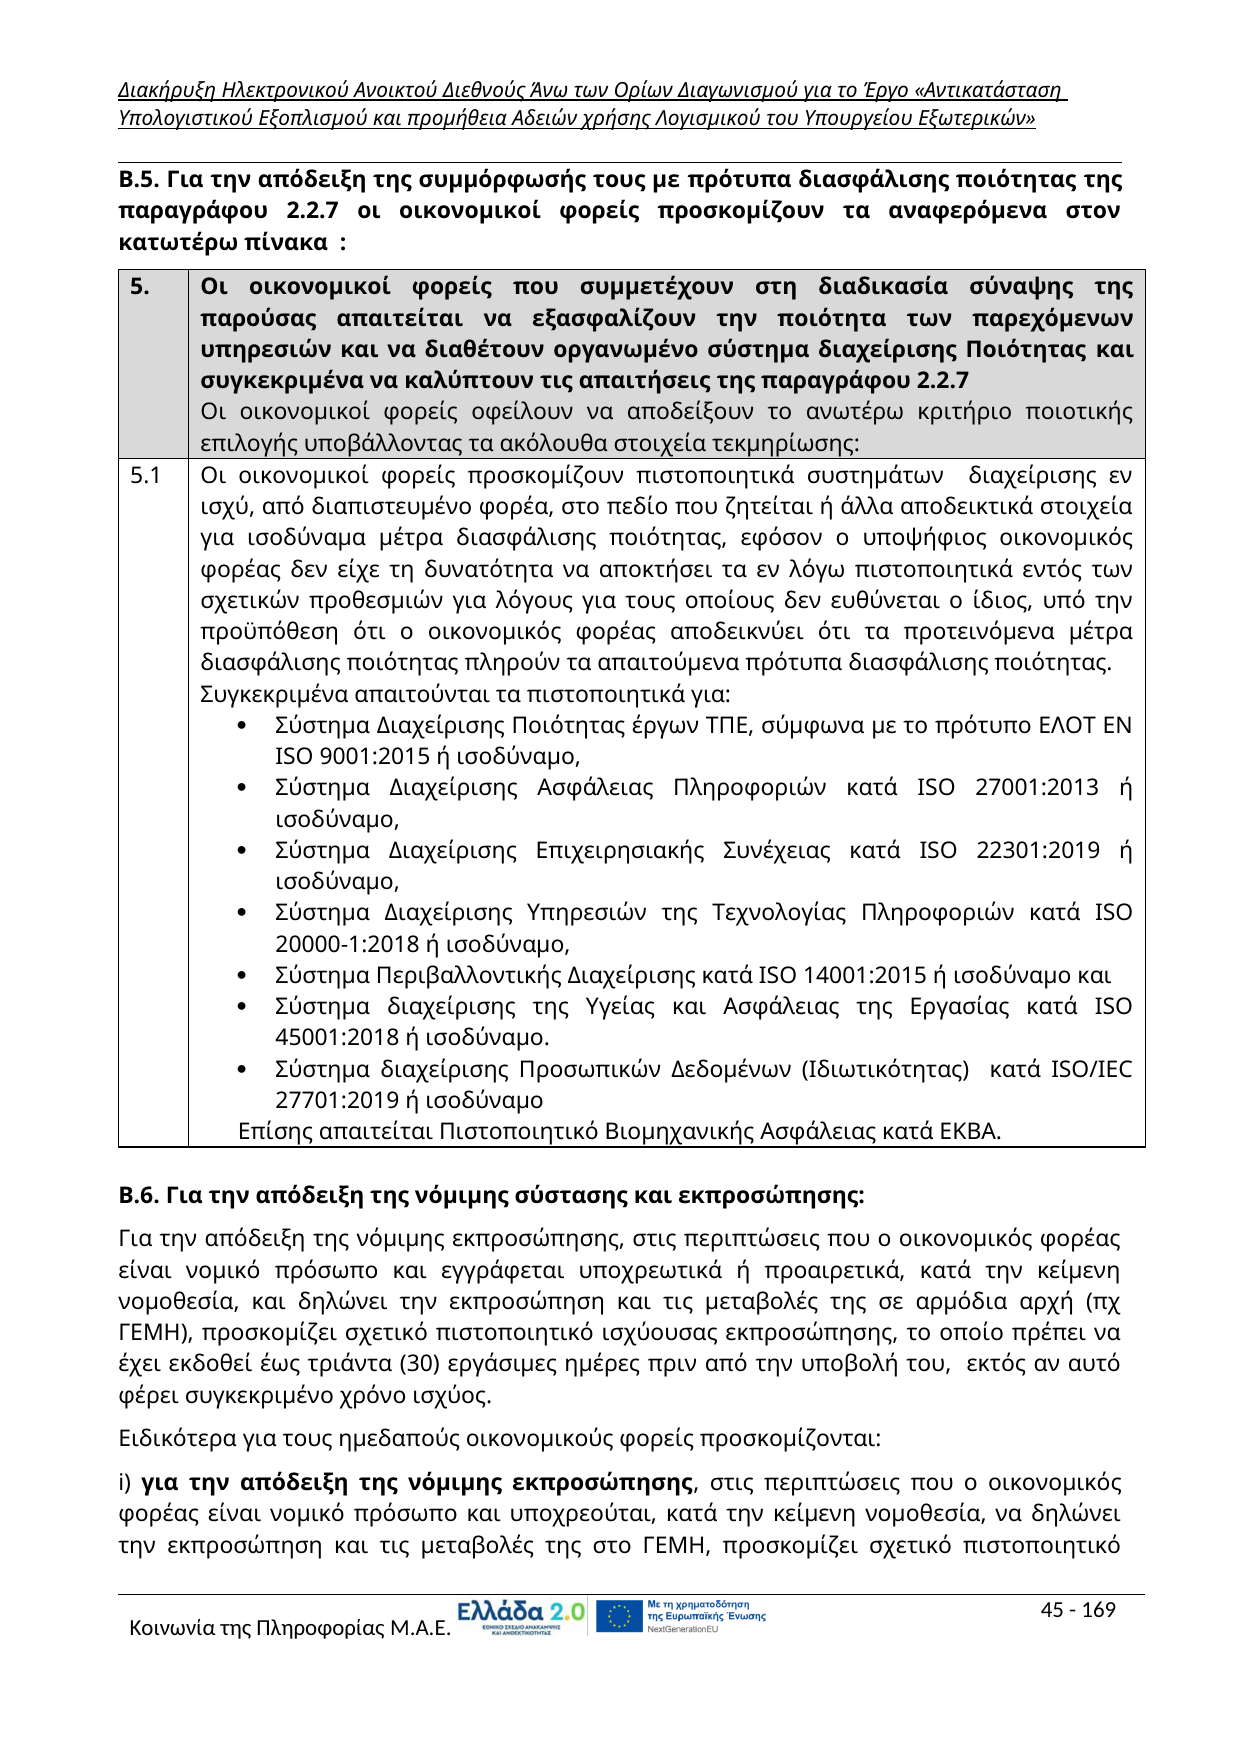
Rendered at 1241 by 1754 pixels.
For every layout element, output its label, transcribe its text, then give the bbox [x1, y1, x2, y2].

table_header 5. [119, 270, 188, 458]
table_header Οι οικονομικοί φορείς που συμμετέχουν στη διαδικασία σύναψης της παρούσας απαιτείται να εξασφαλίζουν την ποιότητα των παρεχόμενων υπηρεσιών και να διαθέτουν οργανωμένο σύστημα διαχείρισης Ποιότητας και συγκεκριμένα να καλύπτουν τις απαιτήσεις της παραγράφου 2.2.7 Οι οικονομικοί φορείς οφείλουν να αποδείξουν το ανωτέρω κριτήριο ποιοτικής επιλογής υποβάλλοντας τα ακόλουθα στοιχεία τεκμηρίωσης: [189, 270, 1145, 458]
picture [456, 1595, 770, 1636]
text Β.5. Για την απόδειξη της συμμόρφωσής τους με πρότυπα διασφάλισης ποιότητας της παραγράφου 2.2.7 οι οικονομικοί φορείς προσκομίζουν τα αναφερόμενα στον κατωτέρω πίνακα : [118, 163, 1122, 257]
text Για την απόδειξη της νόμιμης εκπροσώπησης, στις περιπτώσεις που ο οικονομικός φορέας είναι νομικό πρόσωπο και εγγράφεται υποχρεωτικά ή προαιρετικά, κατά την κείμενη νομοθεσία, και δηλώνει την εκπροσώπηση και τις μεταβολές της σε αρμόδια αρχή (πχ ΓΕΜΗ), προσκομίζει σχετικό πιστοποιητικό ισχύουσας εκπροσώπησης, το οποίο πρέπει να έχει εκδοθεί έως τριάντα (30) εργάσιμες ημέρες πριν από την υποβολή του, εκτός αν αυτό φέρει συγκεκριμένο χρόνο ισχύος. [118, 1222, 1122, 1410]
text Β.6. Για την απόδειξη της νόμιμης σύστασης και εκπροσώπησης: [118, 1179, 1122, 1210]
table_cell Οι οικονομικοί φορείς προσκομίζουν πιστοποιητικά συστημάτων διαχείρισης εν ισχύ, από διαπιστευμένο φορέα, στο πεδίο που ζητείται ή άλλα αποδεικτικά στοιχεία για ισοδύναμα μέτρα διασφάλισης ποιότητας, εφόσον ο υποψήφιος οικονομικός φορέας δεν είχε τη δυνατότητα να αποκτήσει τα εν λόγω πιστοποιητικά εντός των σχετικών προθεσμιών για λόγους για τους οποίους δεν ευθύνεται ο ίδιος, υπό την προϋπόθεση ότι ο οικονομικός φορέας αποδεικνύει ότι τα προτεινόμενα μέτρα διασφάλισης ποιότητας πληρούν τα απαιτούμενα πρότυπα διασφάλισης ποιότητας. Συγκεκριμένα απαιτούνται τα πιστοποιητικά για: Σύστημα Διαχείρισης Ποιότητας έργων ΤΠΕ, σύμφωνα με το πρότυπο ΕΛΟΤ ΕΝ ISO 9001:2015 ή ισοδύναμο, Σύστημα Διαχείρισης Ασφάλειας Πληροφοριών κατά ISO 27001:2013 ή ισοδύναμο, Σύστημα Διαχείρισης Επιχειρησιακής Συνέχειας κατά ISO 22301:2019 ή ισοδύναμο, Σύστημα Διαχείρισης Υπηρεσιών της Τεχνολογίας Πληροφοριών κατά ISO 20000-1:2018 ή ισοδύναμο, Σύστημα Περιβαλλοντικής Διαχείρισης κατά ISO 14001:2015 ή ισοδύναμο και Σύστημα διαχείρισης της Υγείας και Ασφάλειας της Εργασίας κατά ISO 45001:2018 ή ισοδύναμο. Σύστημα διαχείρισης Προσωπικών Δεδομένων (Ιδιωτικότητας) κατά ISO/IEC 27701:2019 ή ισοδύναμο Επίσης απαιτείται Πιστοποιητικό Βιομηχανικής Ασφάλειας κατά ΕΚΒΑ. [189, 459, 1145, 1146]
text Ειδικότερα για τους ημεδαπούς οικονομικούς φορείς προσκομίζονται: [118, 1422, 1122, 1454]
table_cell 5.1 [119, 459, 188, 1146]
